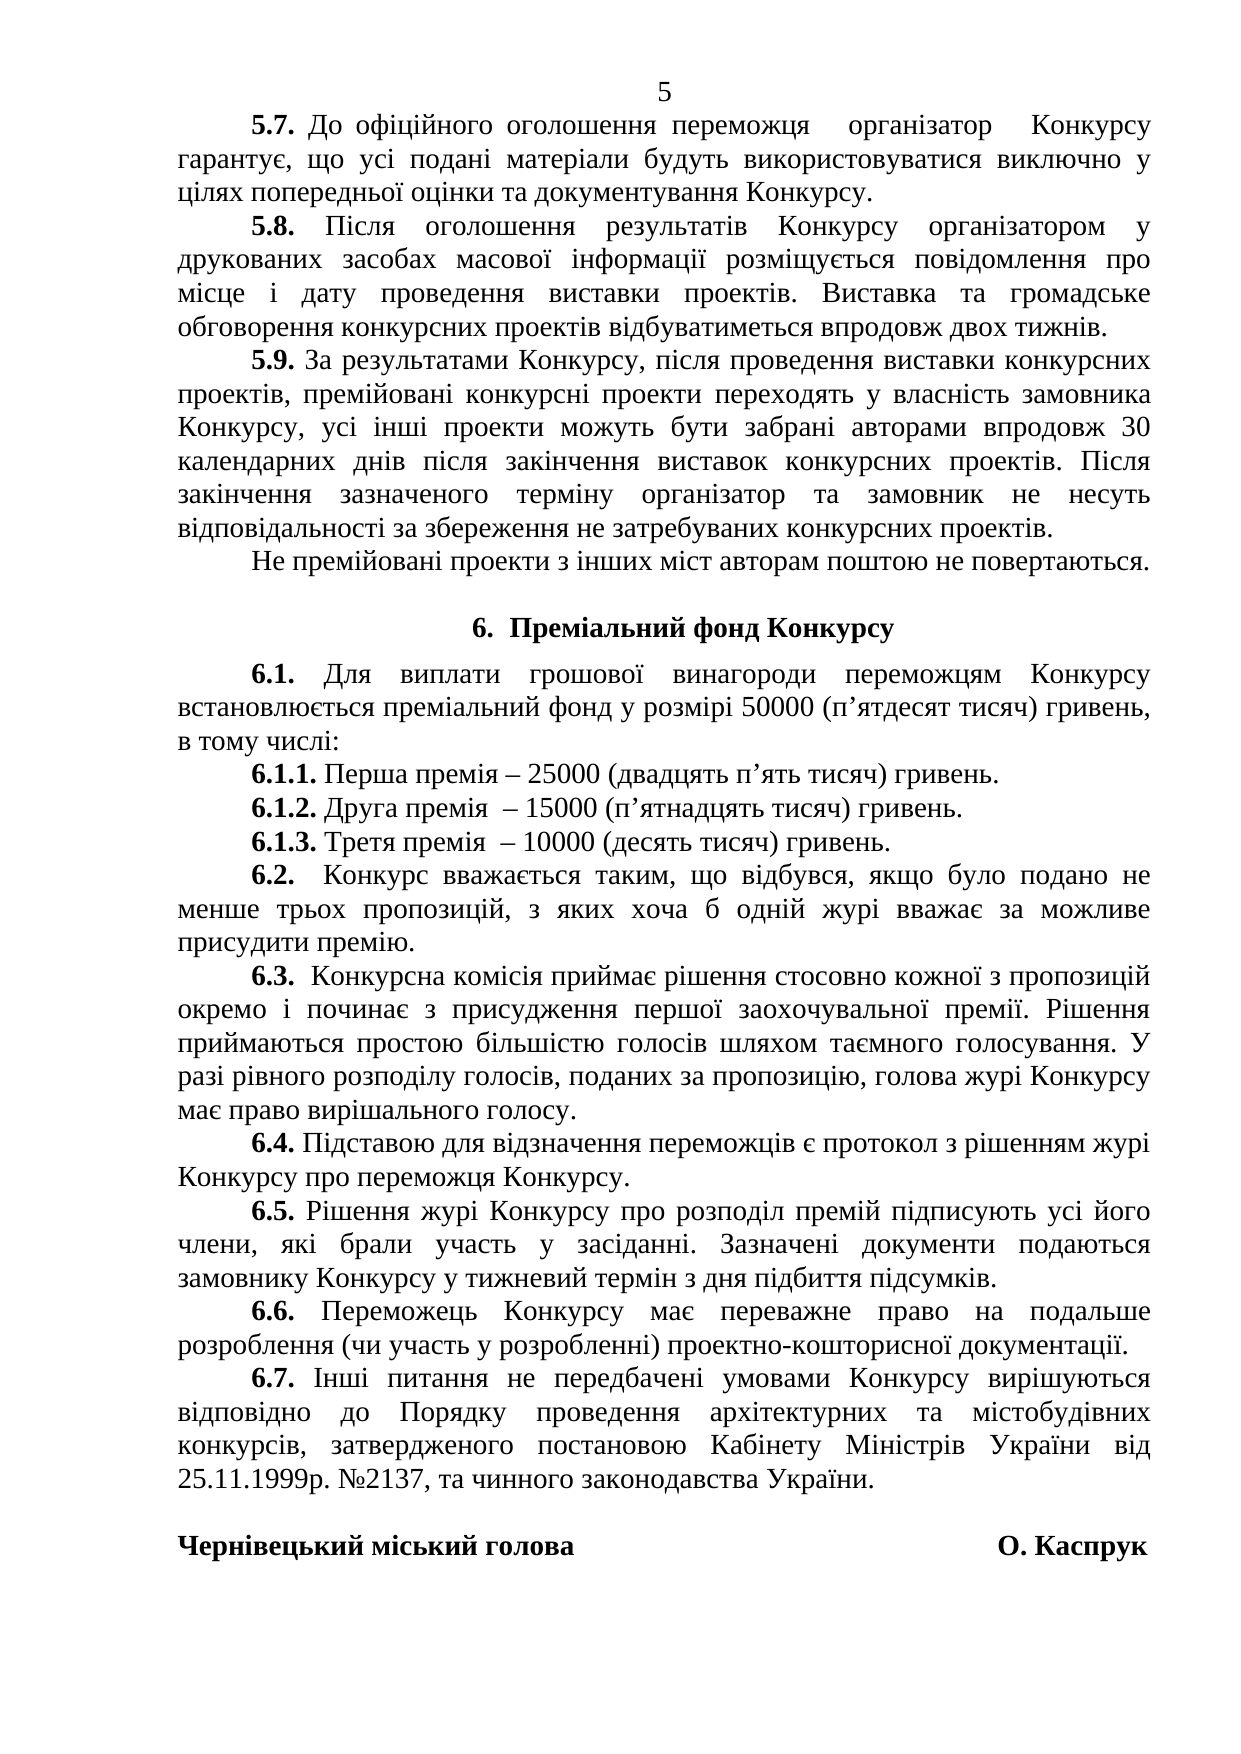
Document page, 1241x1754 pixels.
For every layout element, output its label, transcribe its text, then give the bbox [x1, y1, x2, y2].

text 6.6. Переможець Конкурсу має переважне право на подальше розроблення (чи участь у розробленні) проектно-кошторисної документації. [177, 1293, 1152, 1360]
text 6.4. Підставою для відзначення переможців є протокол з рішенням журі Конкурсу про переможця Конкурсу. [177, 1126, 1152, 1193]
text Не премійовані проекти з інших міст авторам поштою не повертаються. [177, 543, 1152, 577]
text 5.7. До офіційного оголошення переможця організатор Конкурсу гарантує, що усі подані матеріали будуть використовуватися виключно у цілях попередньої оцінки та документування Конкурсу. [177, 107, 1152, 208]
text 6.7. Інші питання не передбачені умовами Конкурсу вирішуються відповідно до Порядку проведення архітектурних та містобудівних конкурсів, затвердженого постановою Кабінету Міністрів України від 25.11.1999р. №2137, та чинного законодавства України. [177, 1360, 1152, 1494]
text 6.1.3. Третя премія – 10000 (десять тисяч) гривень. [177, 824, 1152, 857]
list Преміальний фонд Конкурсу [215, 611, 1152, 644]
text 6.1. Для виплати грошової винагороди переможцям Конкурсу встановлюється преміальний фонд у розмірі 50000 (п’ятдесят тисяч) гривень, в тому числі: [177, 656, 1152, 757]
text 6.1.1. Перша премія – 25000 (двадцять п’ять тисяч) гривень. [177, 757, 1152, 790]
text 5.8. Після оголошення результатів Конкурсу організатором у друкованих засобах масової інформації розміщується повідомлення про місце і дату проведення виставки проектів. Виставка та громадське обговорення конкурсних проектів відбуватиметься впродовж двох тижнів. [177, 208, 1152, 342]
text 6.1.2. Друга премія – 15000 (п’ятнадцять тисяч) гривень. [177, 790, 1152, 824]
text 6.5. Рішення журі Конкурсу про розподіл премій підписують усі його члени, які брали участь у засіданні. Зазначені документи подаються замовнику Конкурсу у тижневий термін з дня підбиття підсумків. [177, 1193, 1152, 1293]
text 5.9. За результатами Конкурсу, після проведення виставки конкурсних проектів, премійовані конкурсні проекти переходять у власність замовника Конкурсу, усі інші проекти можуть бути забрані авторами впродовж 30 календарних днів після закінчення виставок конкурсних проектів. Після закінчення зазначеного терміну організатор та замовник не несуть відповідальності за збереження не затребуваних конкурсних проектів. [177, 342, 1152, 543]
text 6.2. Конкурс вважається таким, що відбувся, якщо було подано не менше трьох пропозицій, з яких хоча б одній журі вважає за можливе присудити премію. [177, 857, 1152, 958]
text 6.3. Конкурсна комісія приймає рішення стосовно кожної з пропозицій окремо і починає з присудження першої заохочувальної премії. Рішення приймаються простою більшістю голосів шляхом таємного голосування. У разі рівного розподілу голосів, поданих за пропозицію, голова журі Конкурсу має право вирішального голосу. [177, 958, 1152, 1126]
text Чернівецький міський голова О. [177, 1528, 1152, 1562]
